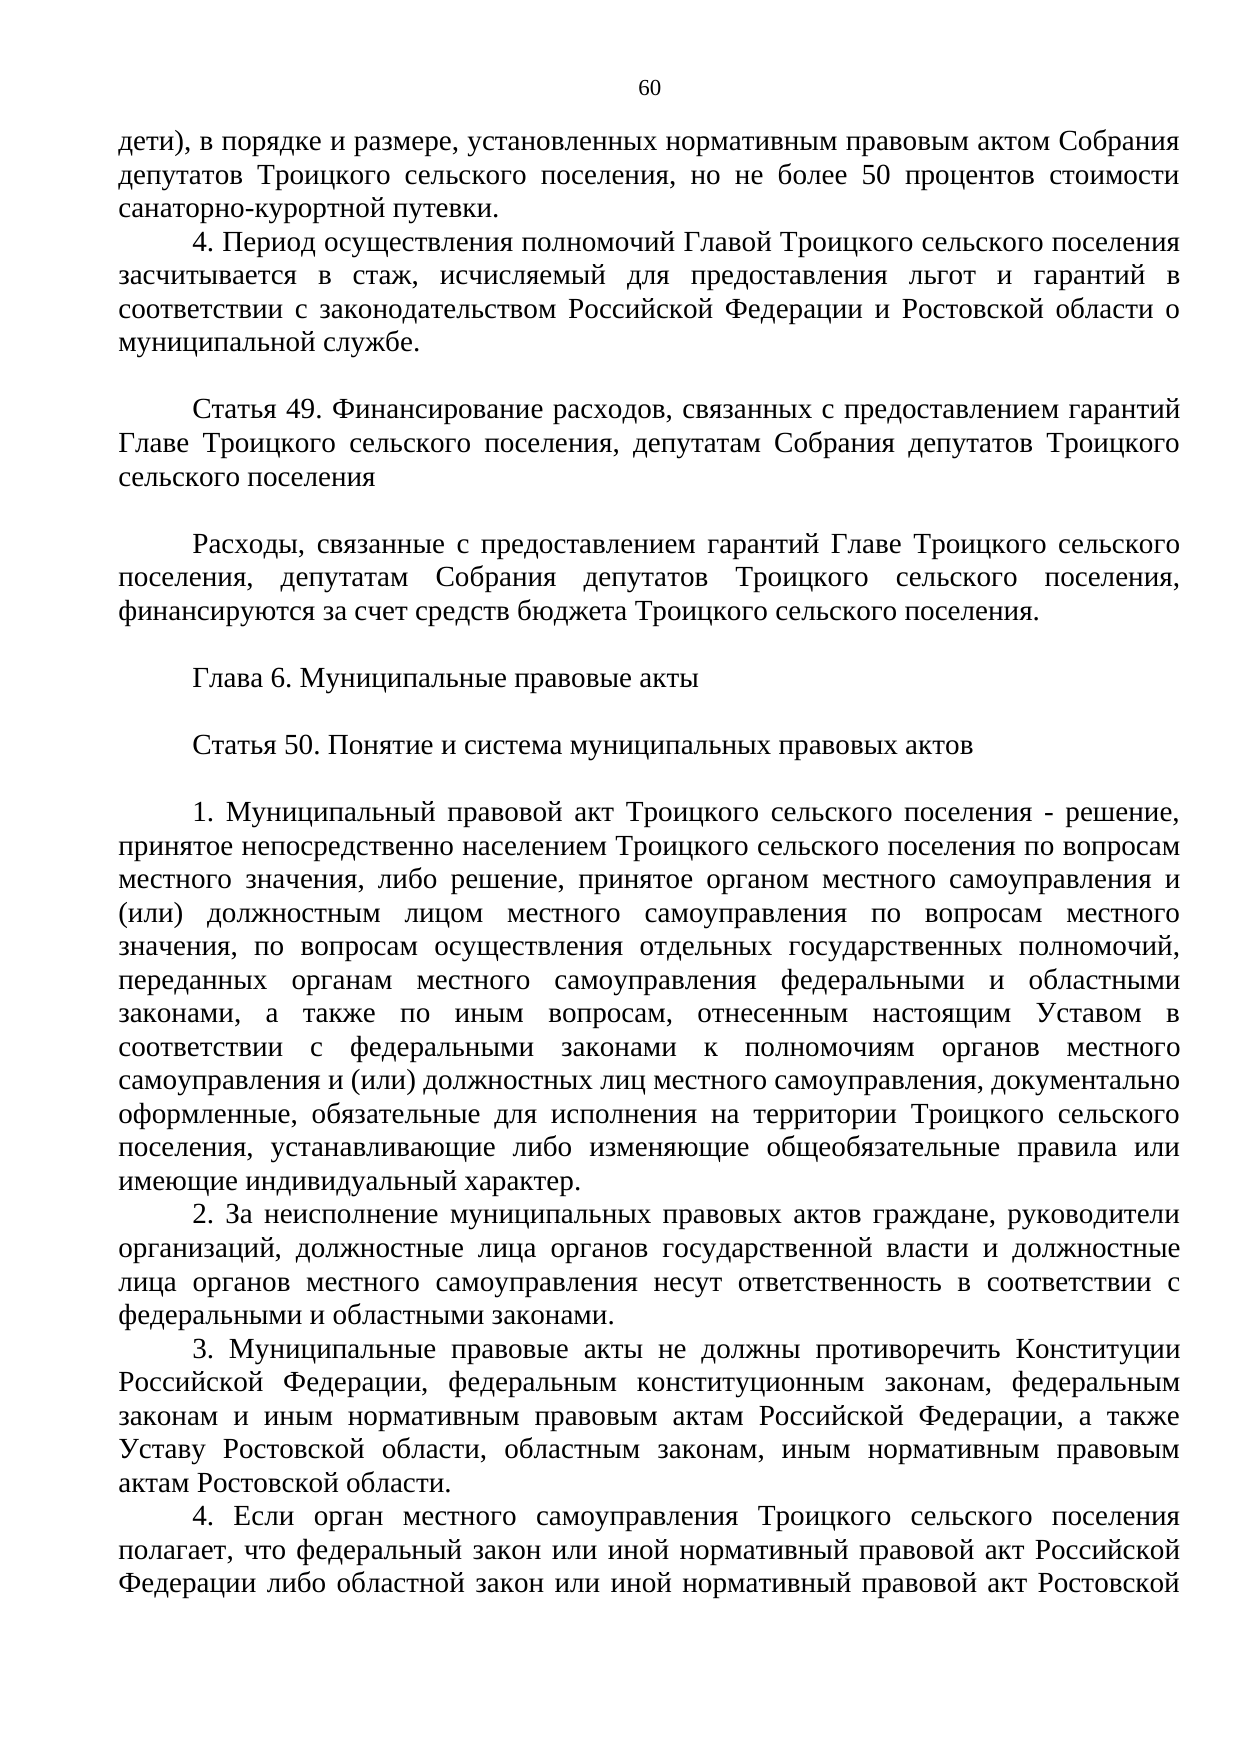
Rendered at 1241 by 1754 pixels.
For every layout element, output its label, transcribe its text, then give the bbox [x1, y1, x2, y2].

text Статья 50. Понятие и система муниципальных правовых актов [118, 727, 1181, 761]
text 3. Муниципальные правовые акты не должны противоречить Конституции Российской Федерации, федеральным конституционным законам, федеральным законам и иным нормативным правовым актам Российской Федерации, а также Уставу Ростовской области, областным законам, иным нормативным правовым актам Ростовской области. [118, 1331, 1181, 1498]
text Расходы, связанные с предоставлением гарантий Главе Троицкого сельского поселения, депутатам Собрания депутатов Троицкого сельского поселения, финансируются за счет средств бюджета Троицкого сельского поселения. [118, 526, 1181, 626]
text 1. Муниципальный правовой акт Троицкого сельского поселения - решение, принятое непосредственно населением Троицкого сельского поселения по вопросам местного значения, либо решение, принятое органом местного самоуправления и (или) должностным лицом местного самоуправления по вопросам местного значения, по вопросам осуществления отдельных государственных полномочий, переданных органам местного самоуправления федеральными и областными законами, а также по иным вопросам, отнесенным настоящим Уставом в соответствии с федеральными законами к полномочиям органов местного самоуправления и (или) должностных лиц местного самоуправления, документально оформленные, обязательные для исполнения на территории Троицкого сельского поселения, устанавливающие либо изменяющие общеобязательные правила или имеющие индивидуальный характер. [118, 794, 1181, 1197]
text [118, 123, 1181, 224]
text 2. За неисполнение муниципальных правовых актов граждане, руководители организаций, должностные лица органов государственной власти и должностные лица органов местного самоуправления несут ответственность в соответствии с федеральными и областными законами. [118, 1197, 1181, 1331]
text 4. Период осуществления полномочий Главой Троицкого сельского поселения засчитывается в стаж, исчисляемый для предоставления льгот и гарантий в соответствии с законодательством Российской Федерации и Ростовской области о муниципальной службе. [118, 224, 1181, 358]
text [118, 1498, 1181, 1599]
text Глава 6. Муниципальные правовые акты [118, 660, 1181, 693]
text Статья 49. Финансирование расходов, связанных с предоставлением гарантий Главе Троицкого сельского поселения, депутатам Собрания депутатов Троицкого сельского поселения [118, 392, 1181, 492]
